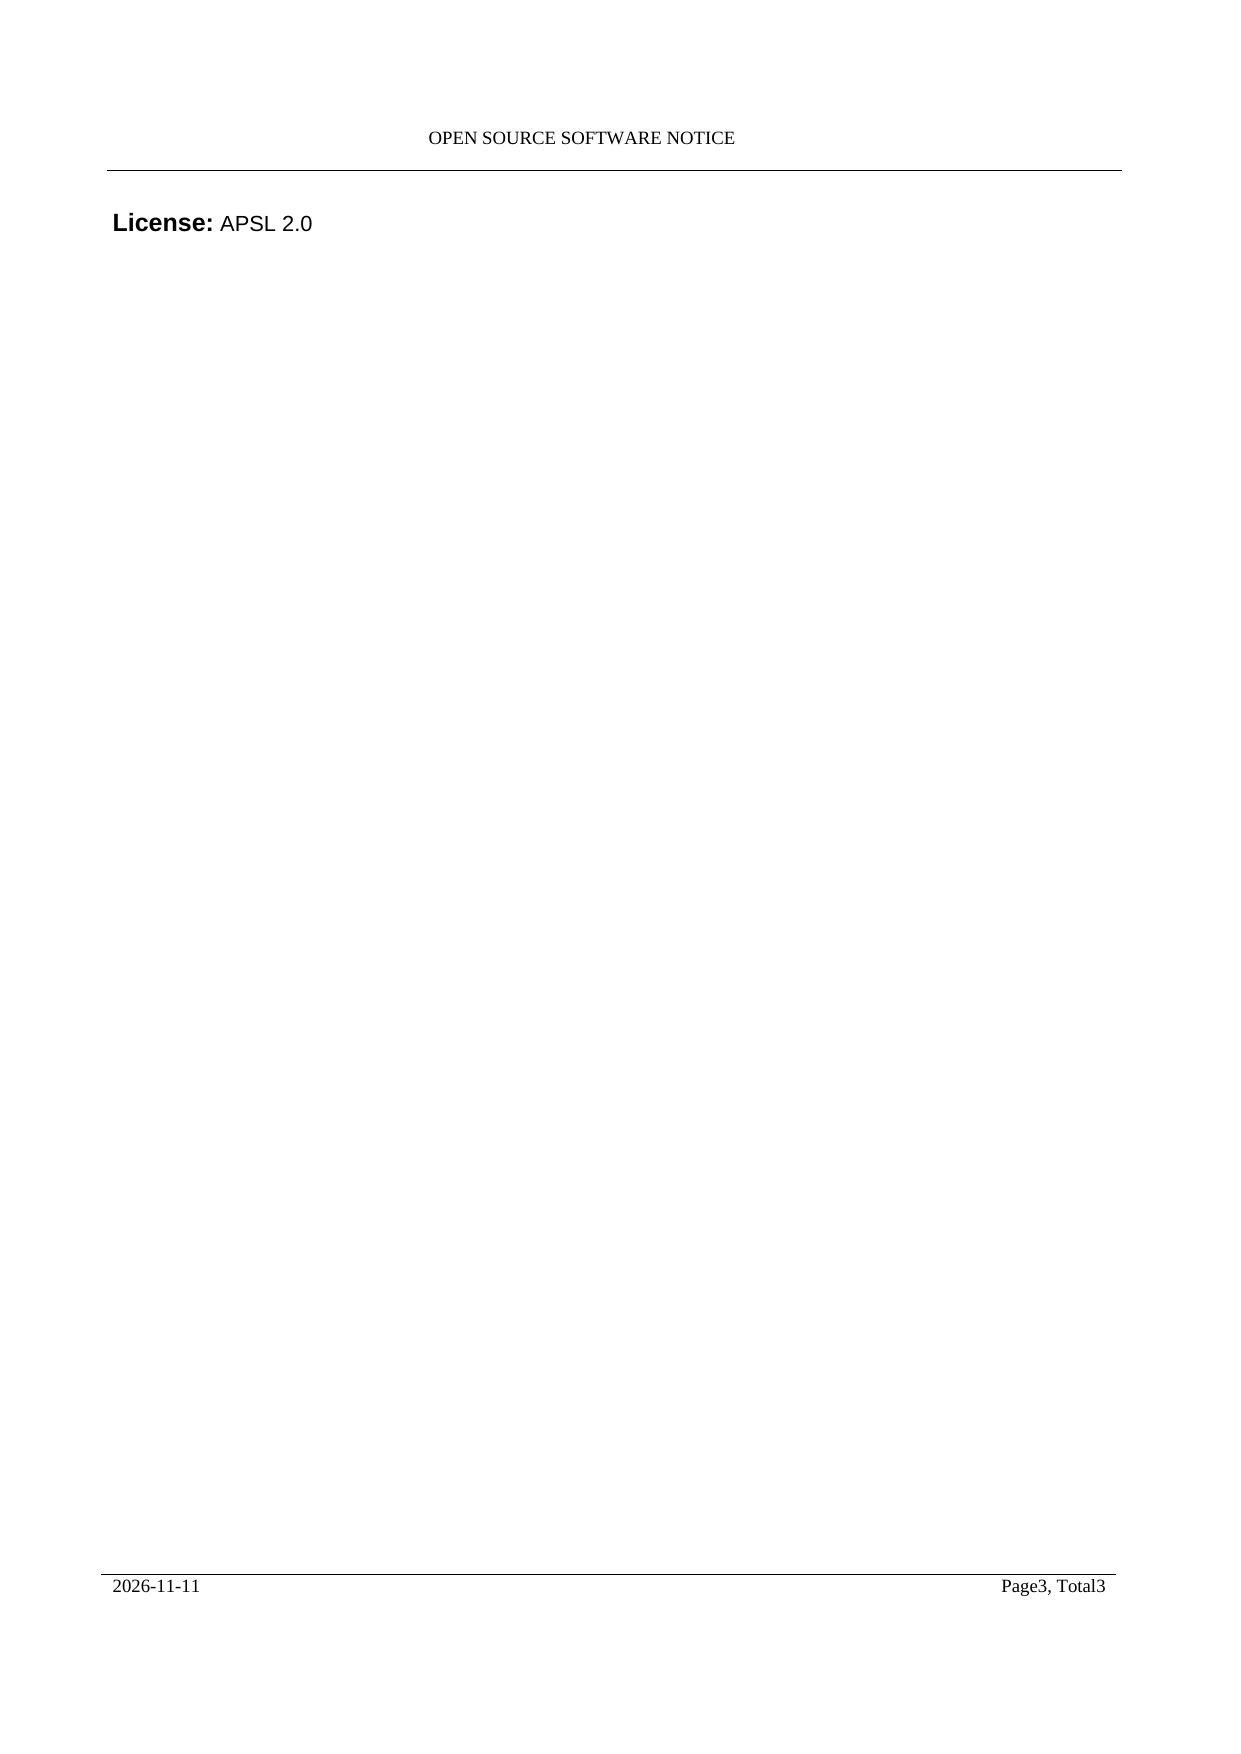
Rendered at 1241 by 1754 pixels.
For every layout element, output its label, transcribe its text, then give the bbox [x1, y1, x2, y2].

text License: APSL 2.0 [112, 206, 1128, 304]
